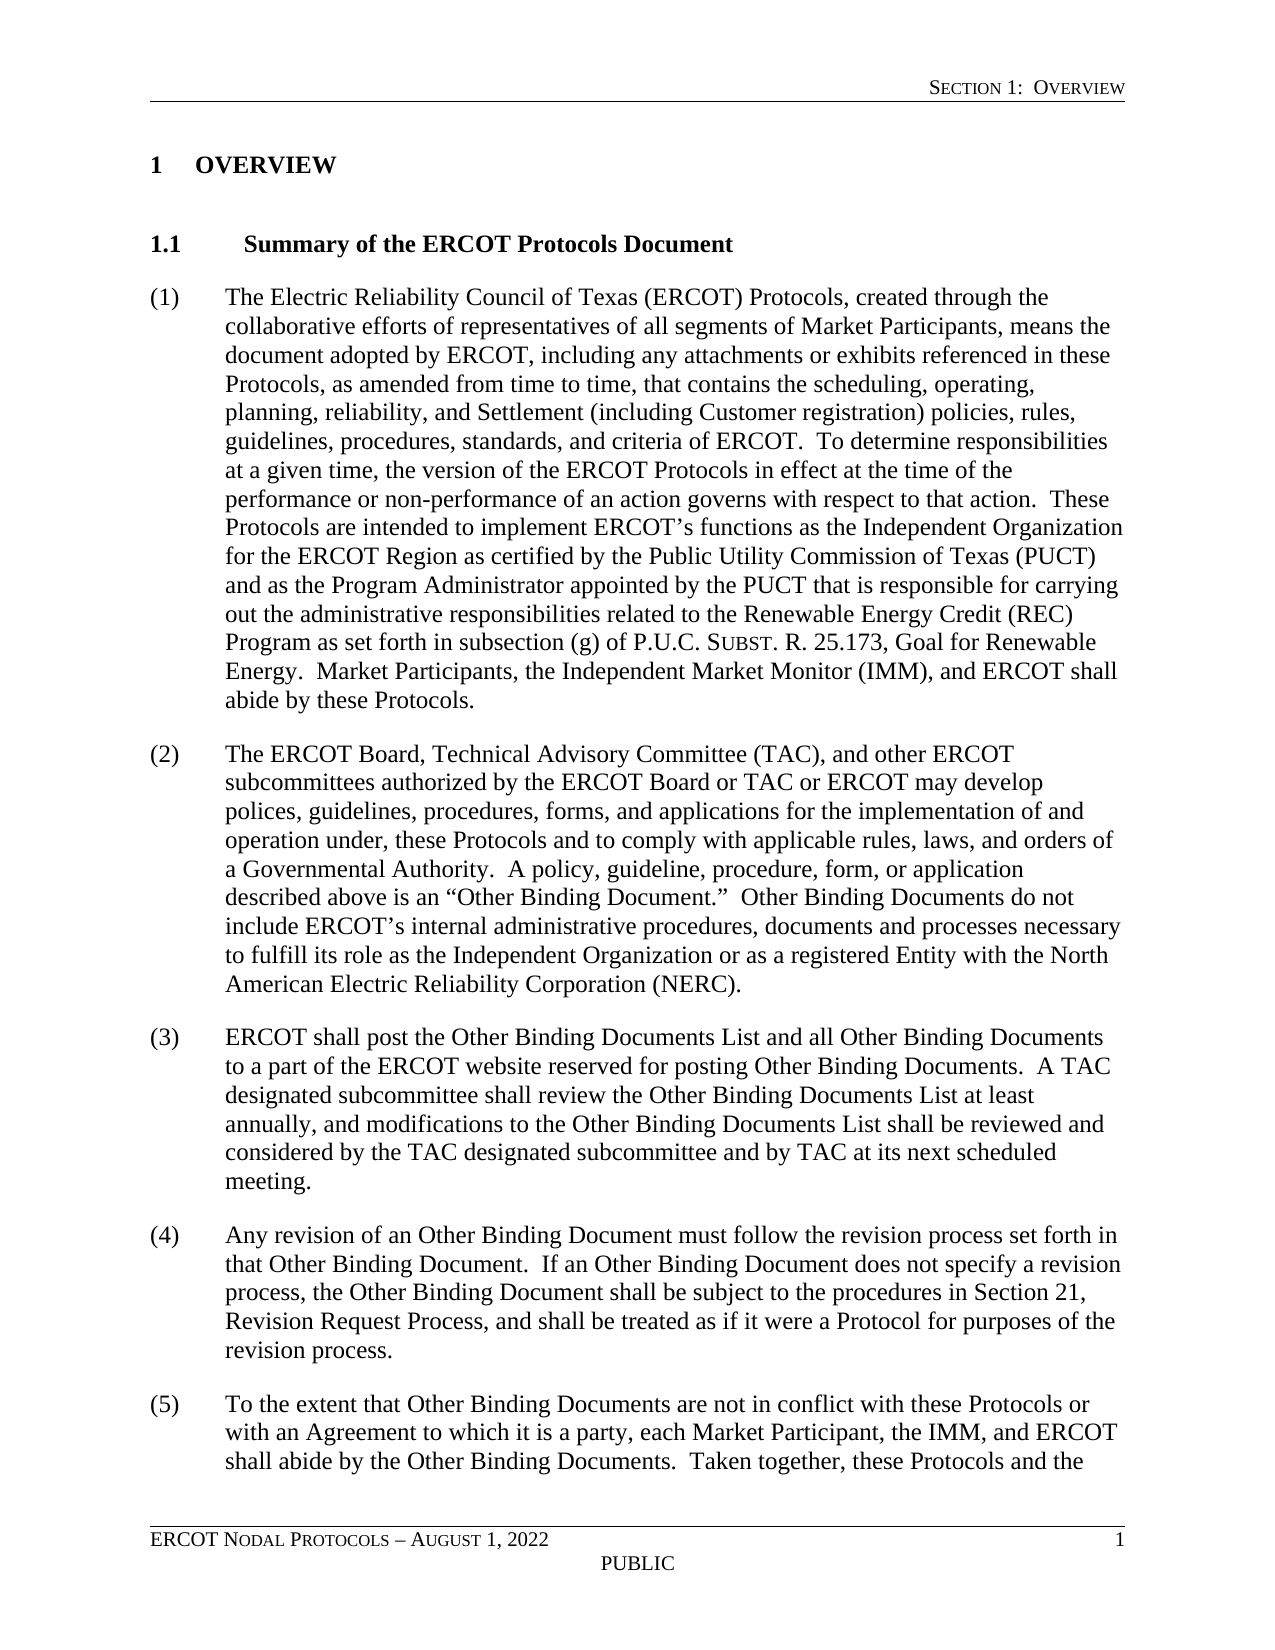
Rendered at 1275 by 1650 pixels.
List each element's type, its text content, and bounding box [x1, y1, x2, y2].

subtitle OVERVIEW [150, 150, 1125, 179]
text 1.1 Summary of the ERCOT Protocols Document [150, 229, 1125, 257]
text (2) The ERCOT Board, Technical Advisory Committee (), and other ERCOT subcommittees authorized by the ERCOT Board or or ERCOT may develop polices, guidelines, procedures, forms, and applications for the implementation of and operation under, these Protocols and to comply with applicable rules, laws, and orders of a Governmental Authority. A policy, guideline, procedure, form, or application described above is an “Other Binding Document.” Other Binding Documents do not include ERCOT’s internal administrative procedures, documents and processes necessary to fulfill its role as the Independent Organization or as a registered Entity with the North American Electric Reliability Corporation (NERC). [150, 739, 1125, 997]
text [150, 1389, 1125, 1475]
text (1) The Electric Reliability Council of Texas (ERCOT) Protocols, created through the collaborative efforts of representatives of all segments of Market Participants, means the document adopted by ERCOT, including any attachments or exhibits referenced in these Protocols, as amended from time to time, that contains the scheduling, operating, planning, reliability, and Settlement (including Customer registration) policies, rules, guidelines, procedures, standards, and criteria of ERCOT. To determine responsibilities at a given time, the version of the ERCOT Protocols in effect at the time of the performance or non-performance of an action governs with respect to that action. These Protocols are intended to implement ERCOT’s functions as the Independent Organization for the ERCOT Region as certified by the Public Utility Commission of Texas (PUCT) and as the Program Administrator appointed by the PUCT that is responsible for carrying out the administrative responsibilities related to the Renewable Energy Credit (REC) Program as set forth in subsection (g) of P.U.C. Subst. R. 25.173, Goal for Renewable Energy. Market Participants, the Independent Market Monitor (IMM), and ERCOT shall abide by these Protocols. [150, 282, 1125, 714]
text (3) ERCOT shall post the Other Binding Documents List and all Other Binding Documents to a part of the ERCOT website reserved for posting Other Binding Documents. A TAC designated subcommittee shall review the Other Binding Documents List at least annually, and modifications to the Other Binding Documents List shall be reviewed and considered by the TAC designated subcommittee and by TAC at its next scheduled meeting. [150, 1022, 1125, 1195]
text (4) Any revision of an Other Binding Document must follow the revision process set forth in that Other Binding Document. If an Other Binding Document does not specify a revision process, the Other Binding Document shall be subject to the procedures in Section 21, Revision Request Process, and shall be treated as if it were a Protocol for purposes of the revision process. [150, 1220, 1125, 1364]
